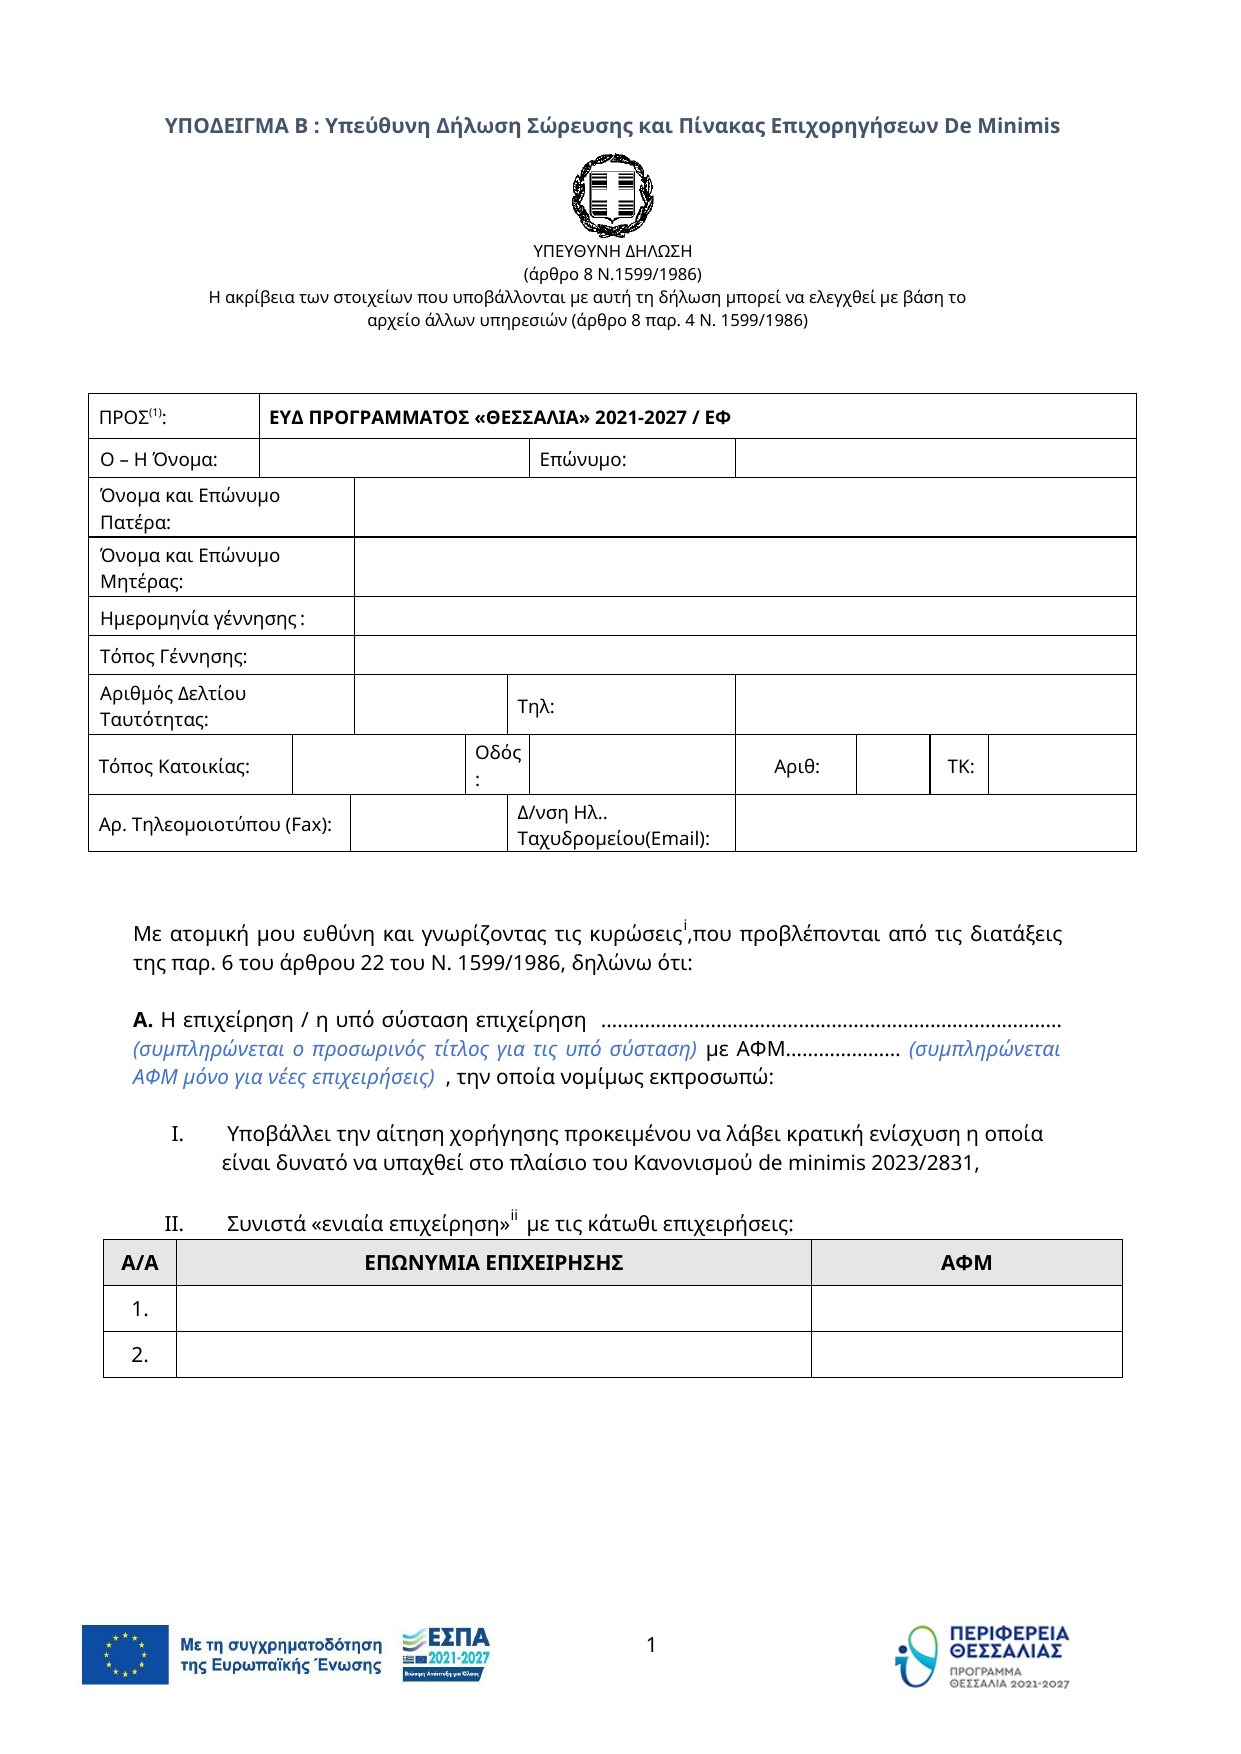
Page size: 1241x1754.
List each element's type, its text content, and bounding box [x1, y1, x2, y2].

table_cell Επώνυμο: [530, 439, 735, 477]
table_cell [989, 735, 1136, 794]
table_cell [736, 675, 1136, 734]
table_cell [857, 735, 929, 794]
text (άρθρο 8 Ν.1599/1986) [162, 263, 1063, 285]
table_cell [812, 1286, 1122, 1331]
picture [569, 152, 656, 240]
list Συνιστά «ενιαία επιχείρηση» με τις κάτωθι επιχειρήσεις: [184, 1204, 1063, 1238]
table_cell [177, 1286, 811, 1331]
text ΥΠΕΥΘΥΝΗ ΔΗΛΩΣΗ [162, 240, 1063, 263]
table_cell 1. [104, 1286, 176, 1331]
list Υποβάλλει την αίτηση χορήγησης προκειμένου να λάβει κρατική ενίσχυση η οποία είναι δυνατό να υπαχθεί στο πλαίσιο του Κανονισμού de minimis 2023/2831, [184, 1119, 1063, 1176]
table_cell Τόπος Γέννησης: [89, 636, 354, 674]
table_cell Ημερομηνία γέννησης : [89, 597, 354, 635]
table_cell [530, 735, 735, 794]
table_header ΠΡΟΣ(1): [89, 394, 259, 438]
table_cell ΤΚ: [931, 735, 988, 794]
table_cell [260, 439, 529, 477]
text Α. Η επιχείρηση / η υπό σύσταση επιχείρηση ………………………………………………………………………… (συμπληρώνεται ο προσωρινός τίτλος για τις υπό σύσταση) με ΑΦΜ………………… (συμπληρώνεται ΑΦΜ μόνο για νέες επιχειρήσεις) , την οποία νομίμως εκπροσωπώ: [133, 1005, 1063, 1091]
table_cell [736, 439, 1136, 477]
table_cell Ο – Η Όνομα: [89, 439, 259, 477]
table_header ΑΦΜ [812, 1240, 1122, 1285]
table_cell Οδός: [466, 735, 529, 794]
picture [77, 1619, 496, 1686]
table_cell [355, 597, 1136, 635]
table_cell [355, 675, 507, 734]
table_cell Όνομα και Επώνυμο Μητέρας: [89, 538, 354, 596]
text ΥΠΟΔΕΙΓΜΑ B : Υπεύθυνη Δήλωση Σώρευσης και Πίνακας Επιχορηγήσεων De Minimis [162, 112, 1063, 140]
table_cell Όνομα και Επώνυμο Πατέρα: [89, 478, 354, 536]
table_cell Αριθμός Δελτίου Ταυτότητας: [89, 675, 354, 734]
table_cell Δ/νση Ηλ.. Ταχυδρομείου(Εmail): [508, 795, 735, 851]
table_header Α/Α [104, 1240, 176, 1285]
text Η ακρίβεια των στοιχείων που υποβάλλονται με αυτή τη δήλωση μπορεί να ελεγχθεί με βάση το [162, 285, 1013, 308]
table_cell Τόπος Κατοικίας: [89, 735, 292, 794]
table_cell [351, 795, 507, 851]
table_cell [177, 1332, 811, 1377]
table_cell [736, 795, 1136, 851]
table_cell 2. [104, 1332, 176, 1377]
picture [886, 1615, 1077, 1697]
table_cell Αρ. Τηλεομοιοτύπου (Fax): [89, 795, 350, 851]
table_cell Αριθ: [736, 735, 856, 794]
table_cell [355, 478, 1136, 536]
table_cell [355, 636, 1136, 674]
table_cell Τηλ: [508, 675, 735, 734]
text αρχείο άλλων υπηρεσιών (άρθρο 8 παρ. 4 Ν. 1599/1986) [162, 308, 1013, 331]
text Με ατομική μου ευθύνη και γνωρίζοντας τις κυρώσεις,που προβλέπονται από τις διατάξεις της παρ. 6 του άρθρου 22 του Ν. 1599/1986, δηλώνω ότι: [133, 914, 1063, 977]
table_cell [293, 735, 465, 794]
table_cell [812, 1332, 1122, 1377]
table_cell [355, 538, 1136, 596]
table_header ΕΥΔ ΠΡΟΓΡΑΜΜΑΤΟΣ «ΘΕΣΣΑΛΙΑ» 2021-2027 / ΕΦ [260, 394, 1136, 438]
table_header ΕΠΩΝΥΜΙΑ ΕΠΙΧΕΙΡΗΣΗΣ [177, 1240, 811, 1285]
